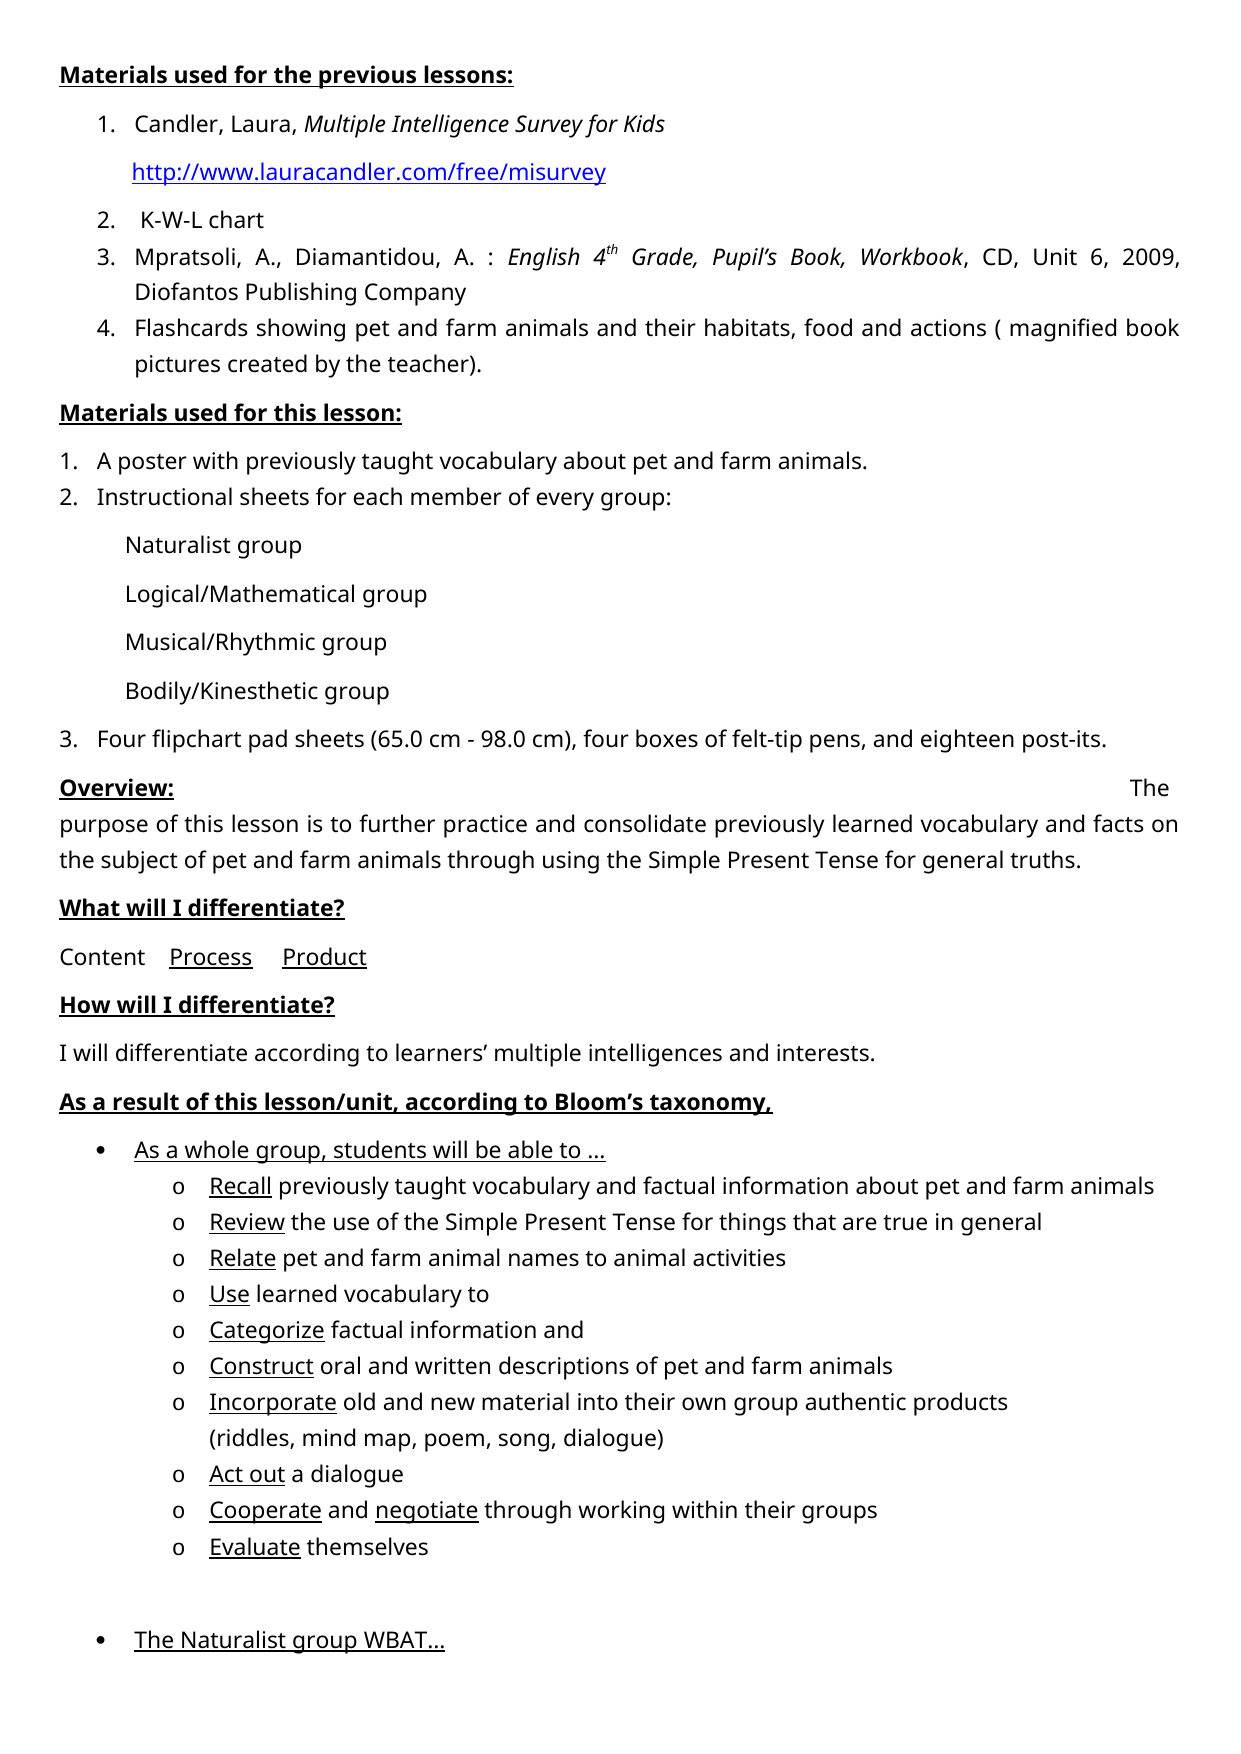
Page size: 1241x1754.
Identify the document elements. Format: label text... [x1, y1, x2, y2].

list As a whole group, students will be able to … [97, 1134, 1181, 1165]
list Four flipchart pad sheets (65.0 cm - 98.0 cm), four boxes of felt-tip pens, and eighteen post-its. [59, 723, 1181, 754]
list A poster with previously taught vocabulary about pet and farm animals. [59, 445, 1181, 476]
list Flashcards showing pet and farm animals and their habitats, food and actions ( magnified book pictures created by the teacher). [97, 312, 1181, 379]
text Overview: The purpose of this lesson is to further practice and consolidate previously learned vocabulary and facts on the subject of pet and farm animals through using the Simple Present Tense for general truths. [59, 772, 1181, 875]
list Cooperate and negotiate through working within their groups [172, 1494, 1181, 1526]
list Candler, Laura, Multiple Intelligence Survey for Kids [97, 108, 1181, 139]
list K-W-L chart [97, 204, 1181, 236]
text I will differentiate according to learners’ multiple intelligences and interests. [59, 1037, 1181, 1068]
text http://www.lauracandler.com/free/misurvey [59, 156, 1181, 187]
list Review the use of the Simple Present Tense for things that are true in general [172, 1206, 1181, 1237]
list Categorize factual information and [172, 1314, 1181, 1346]
text What will I differentiate? [59, 892, 1181, 923]
list Construct oral and written descriptions of pet and farm animals [172, 1350, 1181, 1382]
text Materials used for this lesson: [59, 397, 1181, 428]
text Materials used for the previous lessons: [59, 59, 1181, 90]
text Content Process Product [59, 940, 1181, 972]
text Logical/Mathematical group [59, 578, 1181, 609]
list The Naturalist group WBAT… [97, 1624, 1181, 1655]
text Bodily/Kinesthetic group [59, 675, 1181, 706]
list Incorporate old and new material into their own group authentic products [172, 1386, 1181, 1418]
text As a result of this lesson/unit, according to Bloom’s taxonomy, [59, 1086, 1181, 1117]
list Evaluate themselves [172, 1530, 1181, 1562]
list Mpratsoli, A., Diamantidou, A. : English 4th Grade, Pupil’s Book, Workbook, CD, Unit 6, 2009, Diofantos Publishing Company [97, 240, 1181, 308]
list Relate pet and farm animal names to animal activities [172, 1242, 1181, 1273]
text How will I differentiate? [59, 989, 1181, 1020]
list (riddles, mind map, poem, song, dialogue) [209, 1422, 1181, 1454]
list Act out a dialogue [172, 1458, 1181, 1490]
list Recall previously taught vocabulary and factual information about pet and farm animals [172, 1170, 1181, 1201]
text Naturalist group [59, 529, 1181, 561]
list Use learned vocabulary to [172, 1278, 1181, 1309]
list Instructional sheets for each member of every group: [59, 481, 1181, 512]
text Musical/Rhythmic group [59, 626, 1181, 658]
